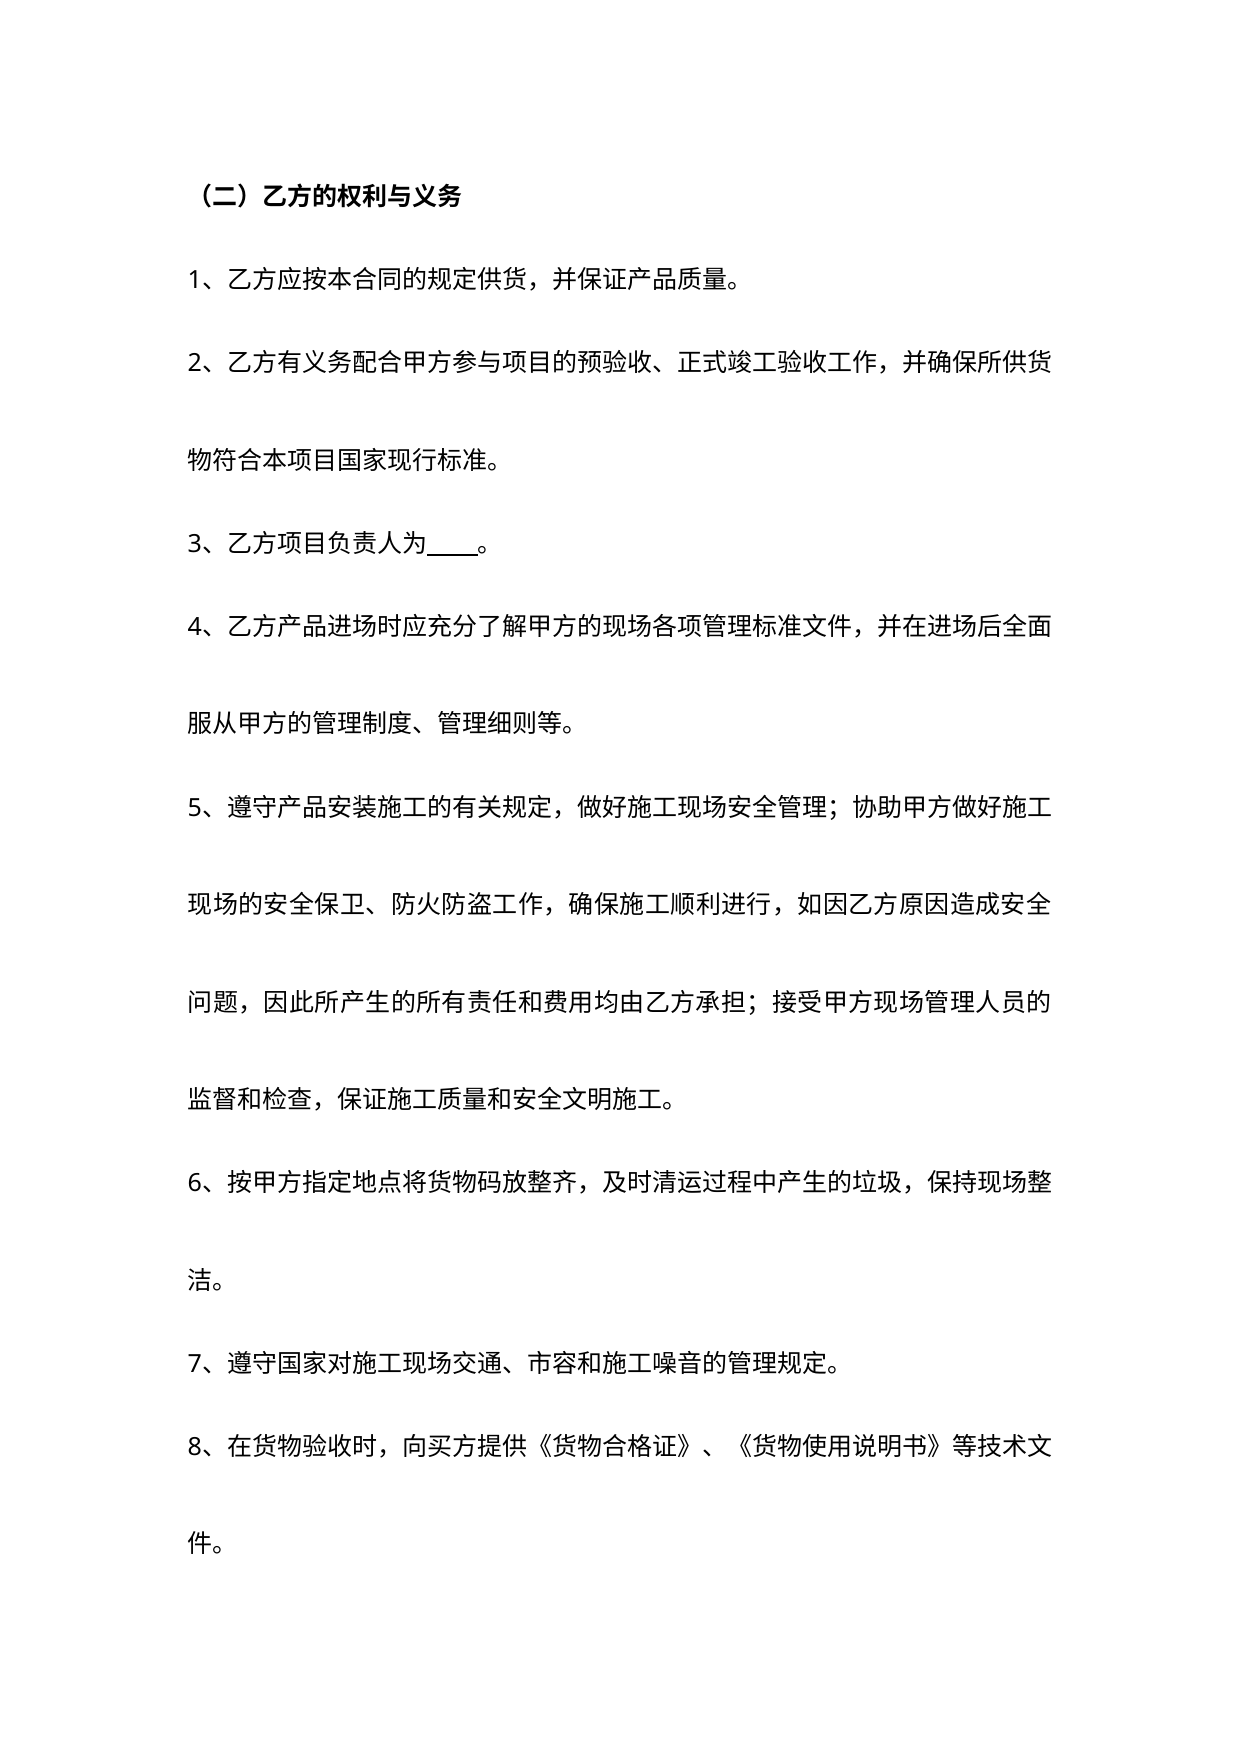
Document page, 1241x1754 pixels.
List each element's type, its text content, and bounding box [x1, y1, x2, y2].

text 5、遵守产品安装施工的有关规定，做好施工现场安全管理；协助甲方做好施工现场的安全保卫、防火防盗工作，确保施工顺利进行，如因乙方原因造成安全问题，因此所产生的所有责任和费用均由乙方承担；接受甲方现场管理人员的监督和检查，保证施工质量和安全文明施工。 [187, 773, 1053, 1130]
text 1、乙方应按本合同的规定供货，并保证产品质量。 [187, 245, 1053, 310]
text 6、按甲方指定地点将货物码放整齐，及时清运过程中产生的垃圾，保持现场整洁。 [187, 1148, 1053, 1311]
text 8、在货物验收时，向买方提供《货物合格证》、《货物使用说明书》等技术文件。 [187, 1412, 1053, 1574]
text 2、乙方有义务配合甲方参与项目的预验收、正式竣工验收工作，并确保所供货物符合本项目国家现行标准。 [187, 328, 1053, 491]
text 7、遵守国家对施工现场交通、市容和施工噪音的管理规定。 [187, 1329, 1053, 1394]
text 3、乙方项目负责人为 。 [187, 509, 1053, 574]
text （二）乙方的权利与义务 [187, 162, 1053, 227]
text 4、乙方产品进场时应充分了解甲方的现场各项管理标准文件，并在进场后全面服从甲方的管理制度、管理细则等。 [187, 592, 1053, 754]
